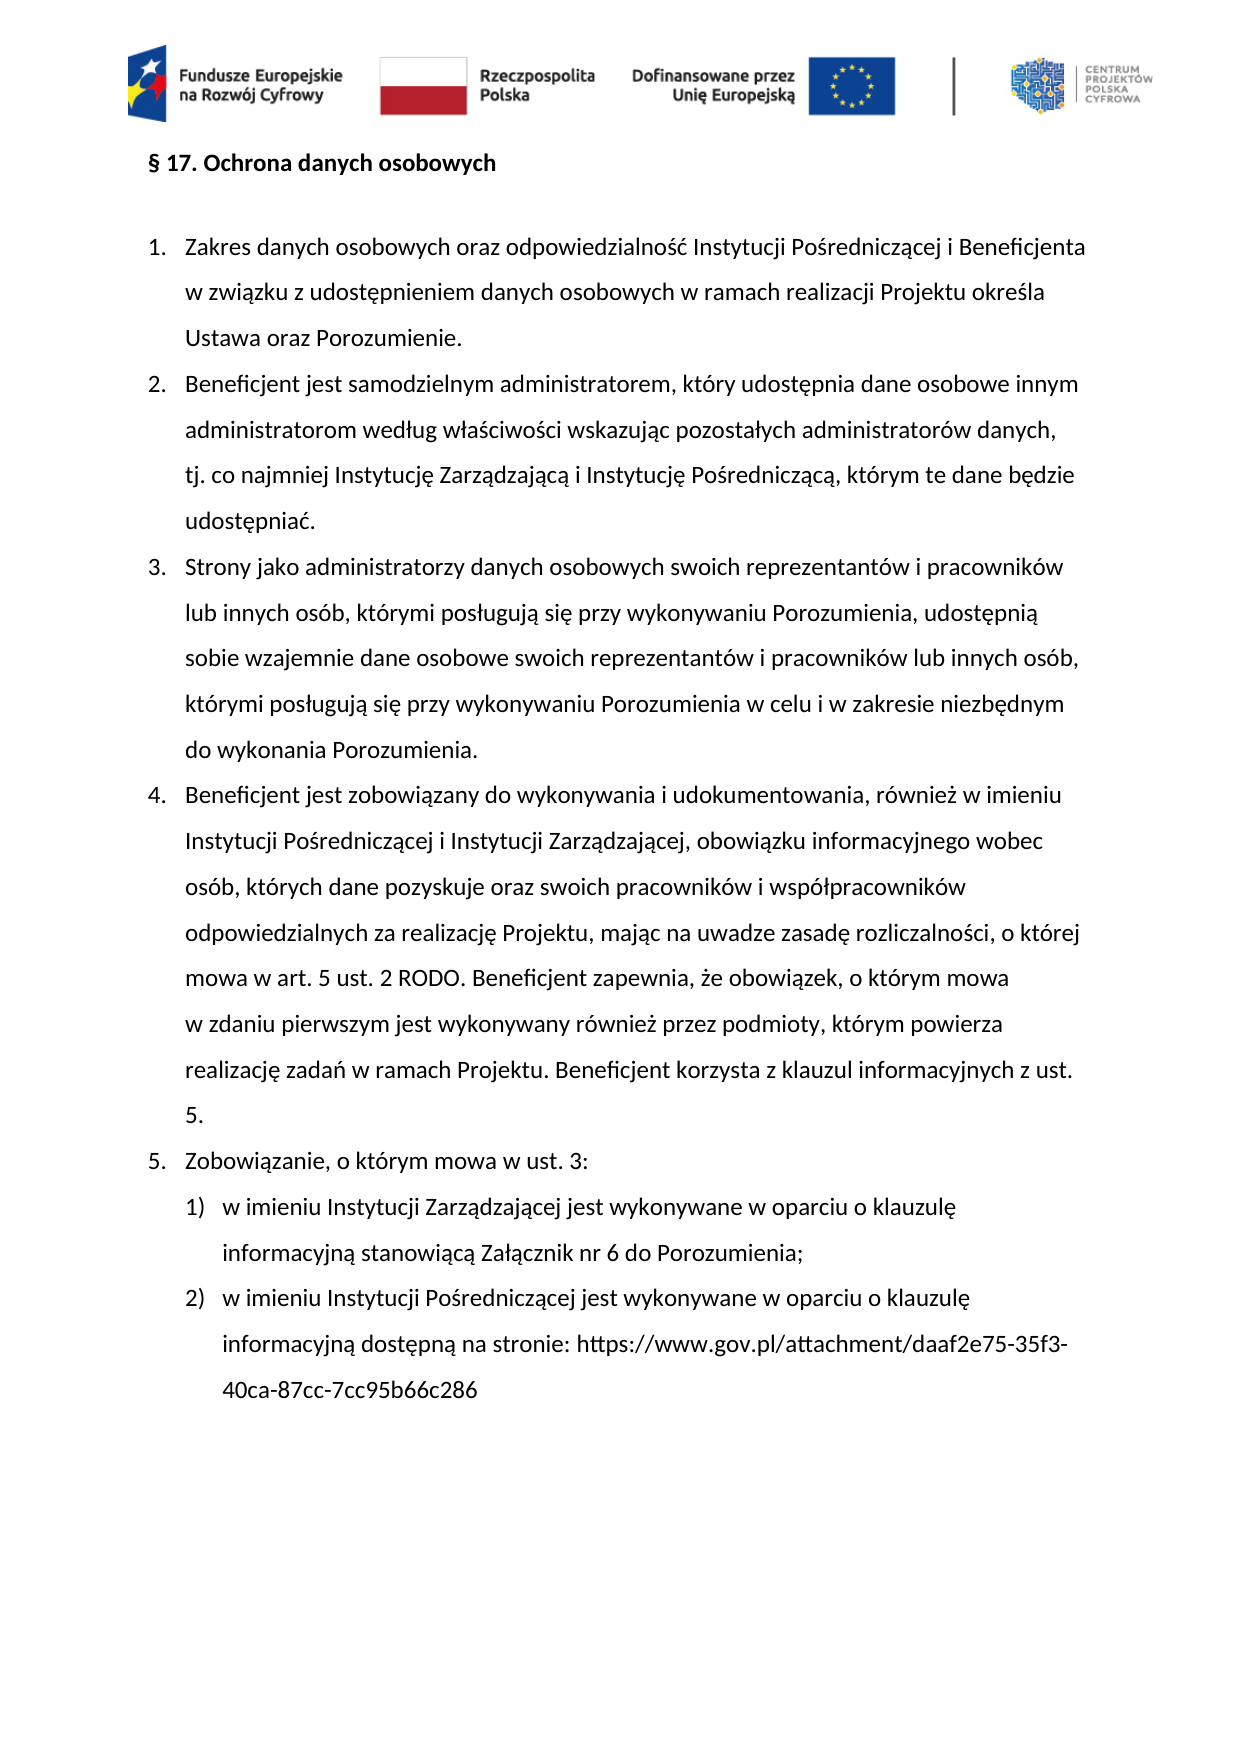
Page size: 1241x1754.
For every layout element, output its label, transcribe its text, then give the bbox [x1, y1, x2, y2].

list Beneficjent jest samodzielnym administratorem, który udostępnia dane osobowe innym administratorom według właściwości wskazując pozostałych administratorów danych, tj. co najmniej Instytucję Zarządzającą i Instytucję Pośredniczącą, którym te dane będzie udostępniać. [148, 368, 1093, 536]
list w imieniu Instytucji Pośredniczącej jest wykonywane w oparciu o klauzulę informacyjną dostępną na stronie: https://www.gov.pl/attachment/daaf2e75-35f3-40ca-87cc-7cc95b66c286 [185, 1283, 1093, 1404]
list Beneficjent jest zobowiązany do wykonywania i udokumentowania, również w imieniu Instytucji Pośredniczącej i Instytucji Zarządzającej, obowiązku informacyjnego wobec osób, których dane pozyskuje oraz swoich pracowników i współpracowników odpowiedzialnych za realizację Projektu, mając na uwadze zasadę rozliczalności, o której mowa w art. 5 ust. 2 RODO. Beneficjent zapewnia, że obowiązek, o którym mowa w zdaniu pierwszym jest wykonywany również przez podmioty, którym powierza realizację zadań w ramach Projektu. Beneficjent korzysta z klauzul informacyjnych z ust. 5. [148, 779, 1093, 1130]
list Zakres danych osobowych oraz odpowiedzialność Instytucji Pośredniczącej i Beneficjenta w związku z udostępnieniem danych osobowych w ramach realizacji Projektu określa Ustawa oraz Porozumienie. [148, 231, 1093, 353]
list w imieniu Instytucji Zarządzającej jest wykonywane w oparciu o klauzulę informacyjną stanowiącą Załącznik nr 6 do Porozumienia; [185, 1191, 1093, 1267]
subtitle § 17. Ochrona danych osobowych [148, 148, 1093, 178]
list Zobowiązanie, o którym mowa w ust. 3: [148, 1145, 1093, 1176]
list Strony jako administratorzy danych osobowych swoich reprezentantów i pracowników lub innych osób, którymi posługują się przy wykonywaniu Porozumienia, udostępnią sobie wzajemnie dane osobowe swoich reprezentantów i pracowników lub innych osób, którymi posługują się przy wykonywaniu Porozumienia w celu i w zakresie niezbędnym do wykonania Porozumienia. [148, 551, 1093, 764]
picture [128, 45, 1153, 122]
